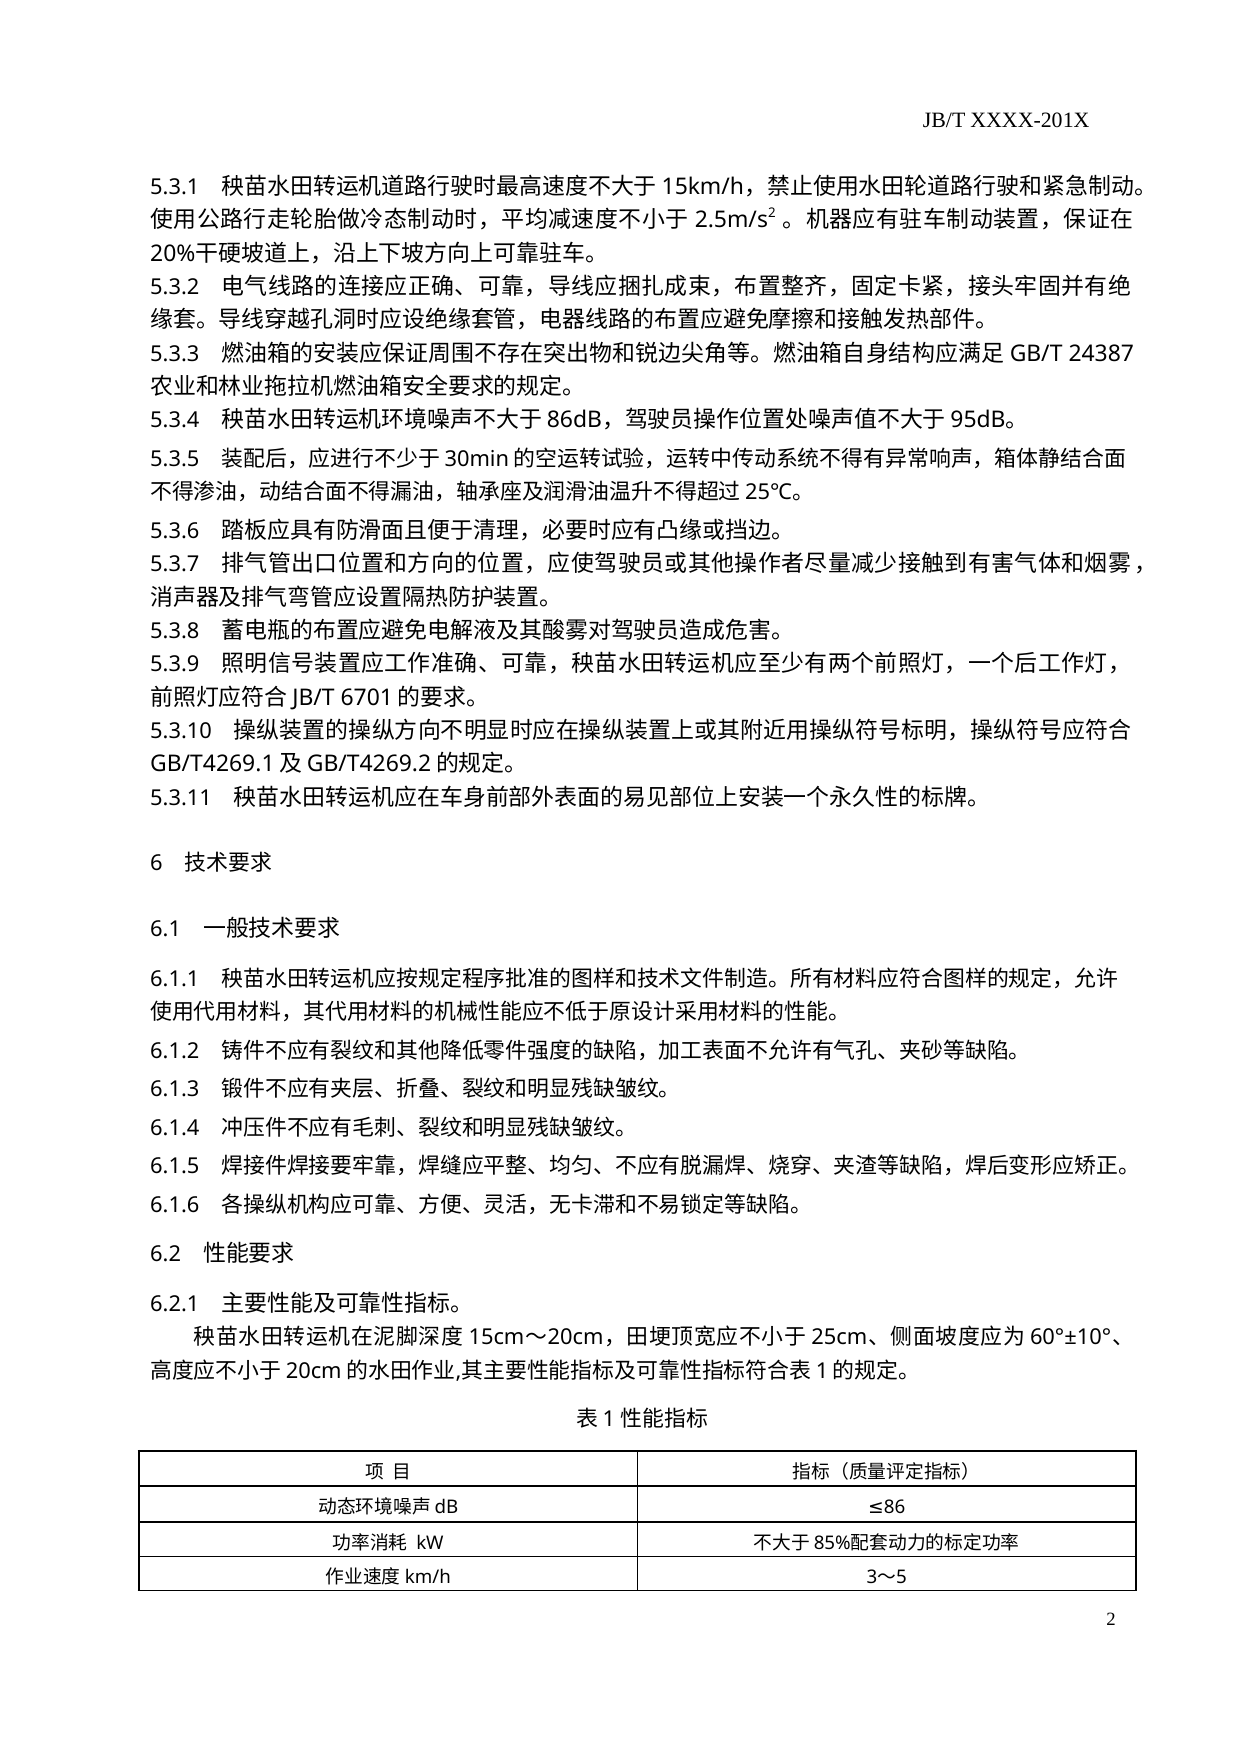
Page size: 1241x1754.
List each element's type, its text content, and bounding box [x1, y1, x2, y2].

list 蓄电瓶的布置应避免电解液及其酸雾对驾驶员造成危害。 [150, 612, 1134, 645]
list 秧苗水田转运机在泥脚深度15cm～20cm，田埂顶宽应不小于25cm、侧面坡度应为60°±10°、高度应不小于20cm的水田作业,其主要性能指标及可靠性指标符合表1的规定。 [150, 1318, 1134, 1385]
table_cell 作业速度 km/h [140, 1557, 637, 1590]
text 性能要求 [150, 1235, 1134, 1268]
text 技术要求 [150, 844, 1134, 877]
list 冲压件不应有毛刺、裂纹和明显残缺皱纹。 [150, 1108, 1134, 1142]
list 踏板应具有防滑面且便于清理，必要时应有凸缘或挡边。 [150, 512, 1134, 545]
list 锻件不应有夹层、折叠、裂纹和明显残缺皱纹。 [150, 1070, 1134, 1103]
table_header 项 目 [140, 1452, 637, 1485]
table_cell 动态环境噪声dB [140, 1487, 637, 1521]
list 秧苗水田转运机应在车身前部外表面的易见部位上安装一个永久性的标牌。 [150, 778, 1134, 812]
table_cell ≤86 [638, 1487, 1135, 1521]
list 排气管出口位置和方向的位置，应使驾驶员或其他操作者尽量减少接触到有害气体和烟雾，消声器及排气弯管应设置隔热防护装置。 [150, 545, 1134, 612]
list 秧苗水田转运机应按规定程序批准的图样和技术文件制造。所有材料应符合图样的规定，允许使用代用材料，其代用材料的机械性能应不低于原设计采用材料的性能。 [150, 959, 1134, 1026]
table_cell 不大于85%配套动力的标定功率 [638, 1523, 1135, 1556]
list 照明信号装置应工作准确、可靠，秧苗水田转运机应至少有两个前照灯，一个后工作灯，前照灯应符合JB/T 6701的要求。 [150, 645, 1134, 712]
list 焊接件焊接要牢靠，焊缝应平整、均匀、不应有脱漏焊、烧穿、夹渣等缺陷，焊后变形应矫正。 [150, 1147, 1134, 1180]
table_header 指标（质量评定指标） [638, 1452, 1135, 1485]
list 各操纵机构应可靠、方便、灵活，无卡滞和不易锁定等缺陷。 [150, 1186, 1134, 1219]
text 一般技术要求 [150, 910, 1134, 943]
list 燃油箱的安装应保证周围不存在突出物和锐边尖角等。燃油箱自身结构应满足GB/T 24387 农业和林业拖拉机燃油箱安全要求的规定。 [150, 334, 1134, 401]
list 主要性能及可靠性指标。 [150, 1285, 1134, 1318]
list 电气线路的连接应正确、可靠，导线应捆扎成束，布置整齐，固定卡紧，接头牢固并有绝缘套。导线穿越孔洞时应设绝缘套管，电器线路的布置应避免摩擦和接触发热部件。 [150, 268, 1134, 334]
list 装配后，应进行不少于30min的空运转试验，运转中传动系统不得有异常响声，箱体静结合面不得渗油，动结合面不得漏油，轴承座及润滑油温升不得超过25℃。 [150, 440, 1134, 506]
list 秧苗水田转运机道路行驶时最高速度不大于15km/h，禁止使用水田轮道路行驶和紧急制动。使用公路行走轮胎做冷态制动时，平均减速度不小于2.5m/s2 。机器应有驻车制动装置，保证在20%干硬坡道上，沿上下坡方向上可靠驻车。 [150, 168, 1134, 268]
list 秧苗水田转运机环境噪声不大于86dB，驾驶员操作位置处噪声值不大于95dB。 [150, 401, 1134, 434]
text 表1 性能指标 [150, 1401, 1134, 1433]
table_cell 3～5 [638, 1557, 1135, 1590]
table_cell 功率消耗 kW [140, 1523, 637, 1556]
list 铸件不应有裂纹和其他降低零件强度的缺陷，加工表面不允许有气孔、夹砂等缺陷。 [150, 1031, 1134, 1065]
list 操纵装置的操纵方向不明显时应在操纵装置上或其附近用操纵符号标明，操纵符号应符合GB/T4269.1及GB/T4269.2的规定。 [150, 712, 1134, 778]
